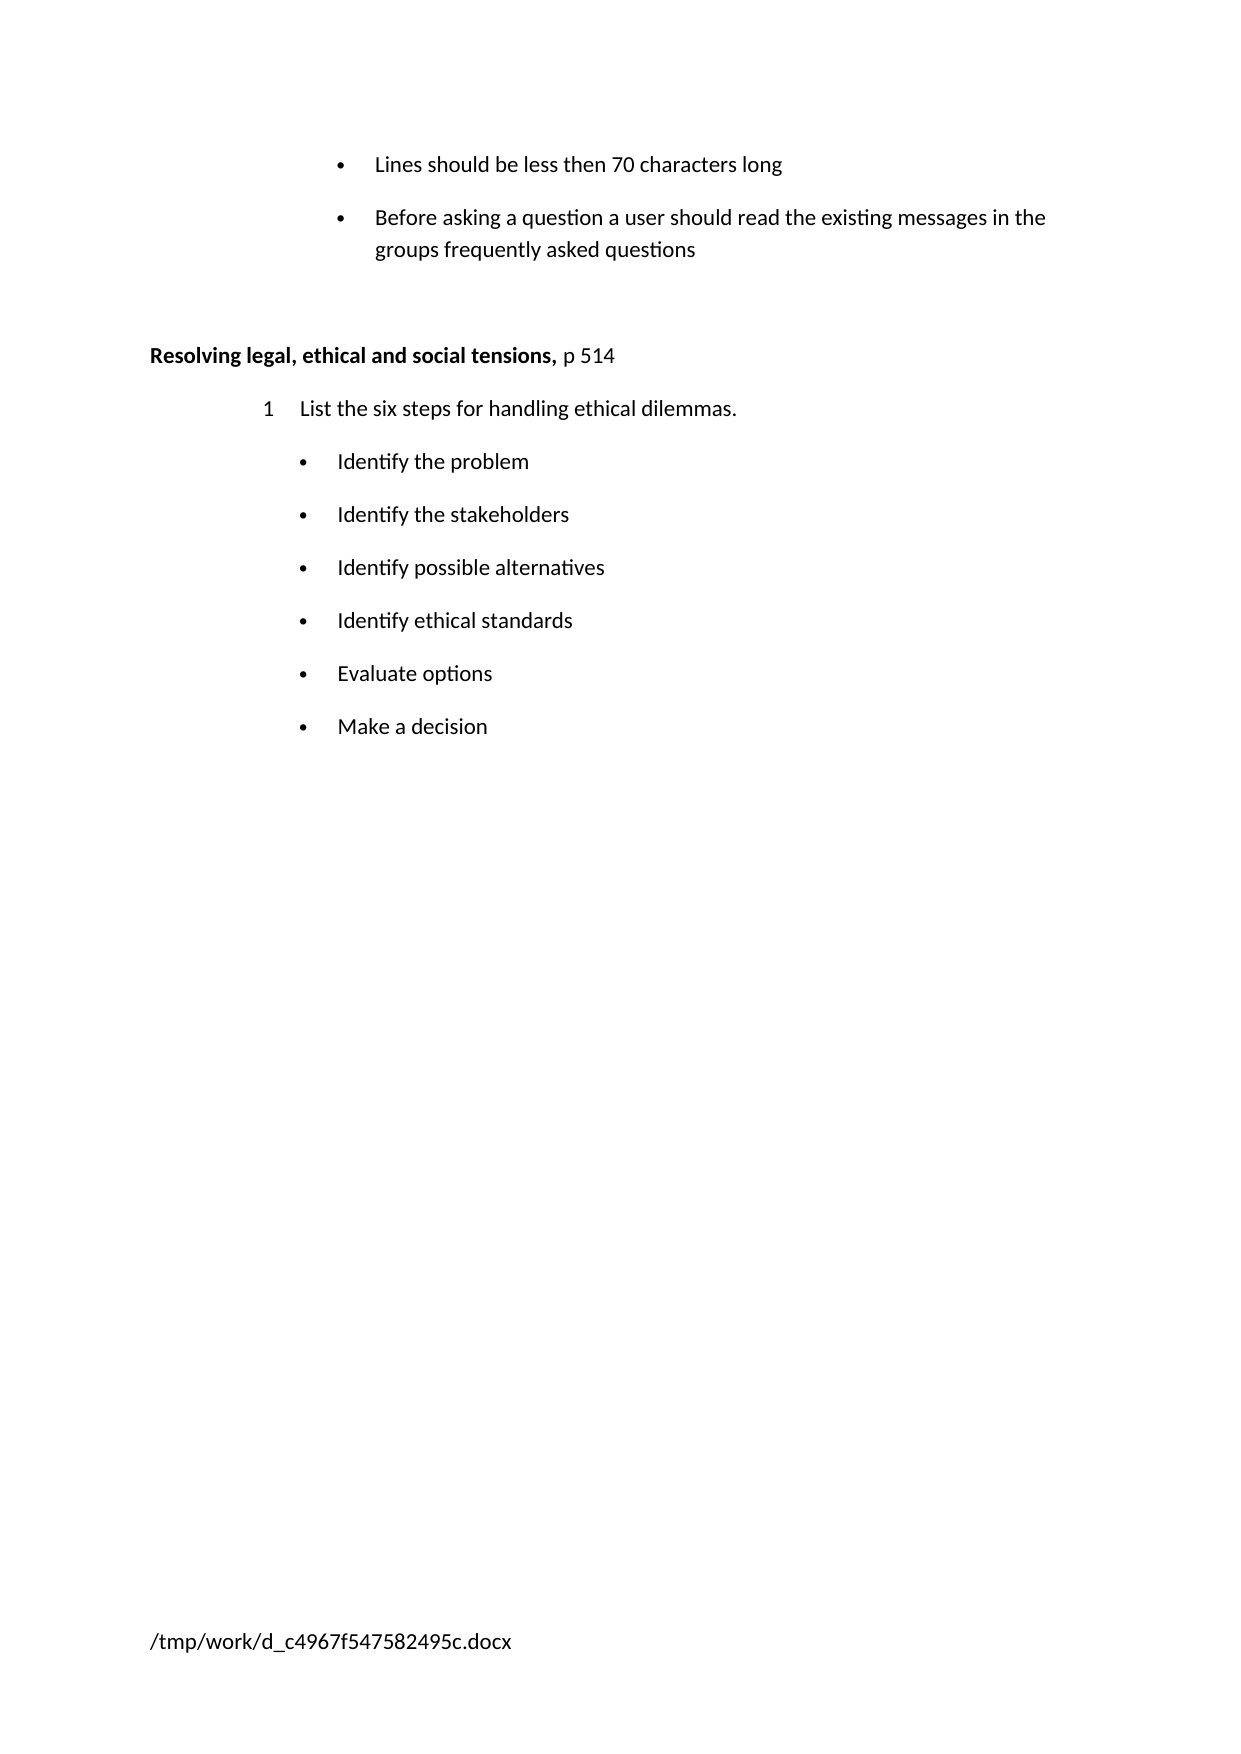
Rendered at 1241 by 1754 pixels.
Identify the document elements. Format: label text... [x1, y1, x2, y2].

list Identify the problem [300, 447, 1090, 475]
list Identify ethical standards [300, 606, 1090, 634]
list Before asking a question a user should read the existing messages in the groups frequently asked questions [337, 203, 1090, 263]
list Lines should be less then 70 characters long [337, 150, 1090, 178]
list Identify possible alternatives [300, 553, 1090, 581]
list Evaluate options [300, 659, 1090, 687]
list Identify the stakeholders [300, 500, 1090, 528]
list Resolving legal, ethical and social tensions, p 514 [150, 341, 1090, 369]
list Make a decision [300, 712, 1090, 740]
list List the six steps for handling ethical dilemmas. [262, 394, 1090, 422]
